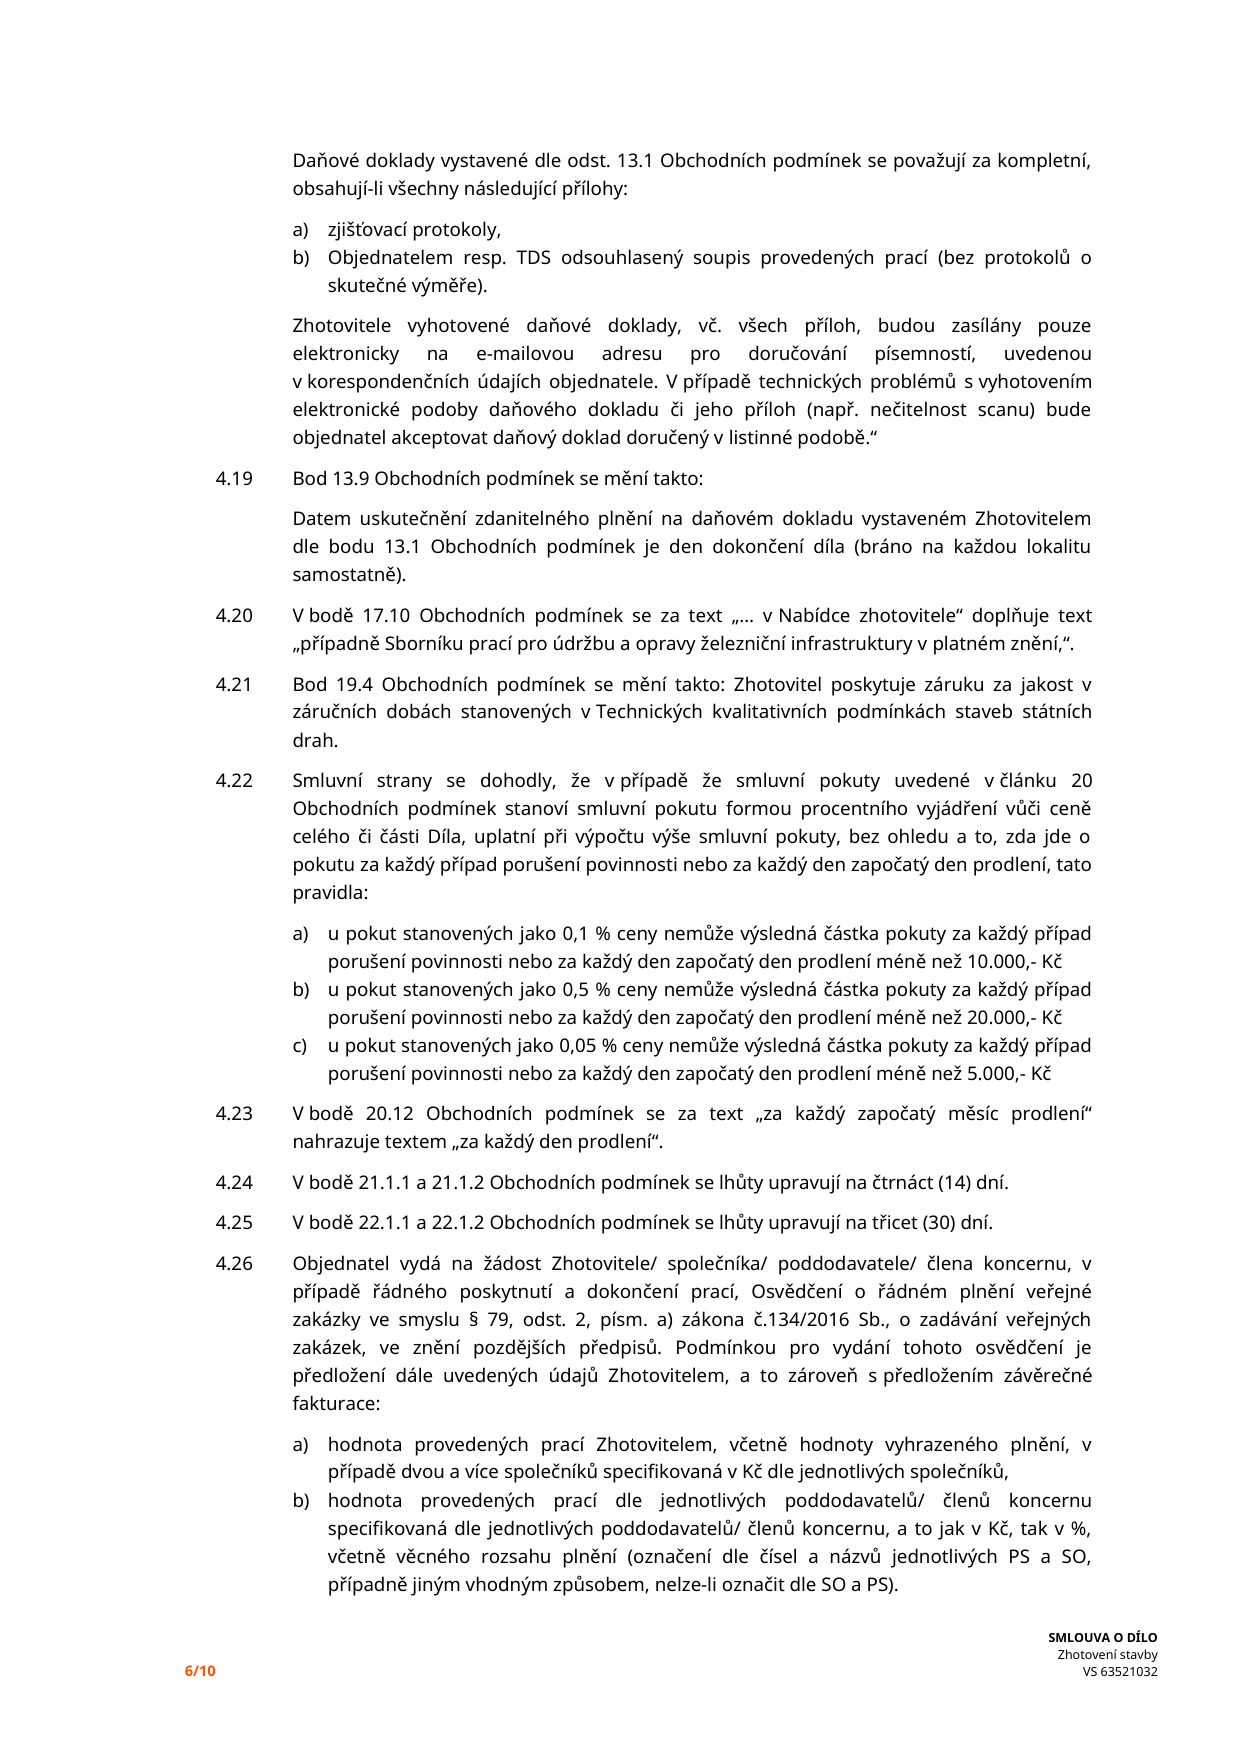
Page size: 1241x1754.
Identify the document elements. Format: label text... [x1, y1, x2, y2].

list hodnota provedených prací dle jednotlivých poddodavatelů/ členů koncernu specifikovaná dle jednotlivých poddodavatelů/ členů koncernu, a to jak v Kč, tak v %, včetně věcného rozsahu plnění (označení dle čísel a názvů jednotlivých PS a SO, případně jiným vhodným způsobem, nelze-li označit dle SO a PS). [292, 1487, 1093, 1596]
list hodnota provedených prací Zhotovitelem, včetně hodnoty vyhrazeného plnění, v případě dvou a více společníků specifikovaná v Kč dle jednotlivých společníků, [292, 1431, 1093, 1484]
text V bodě 21.1.1 a 21.1.2 Obchodních podmínek se lhůty upravují na čtrnáct (14) dní. [216, 1169, 1093, 1195]
text u pokut stanovených jako 0,5 % ceny nemůže výsledná částka pokuty za každý případ porušení povinnosti nebo za každý den započatý den prodlení méně než 20.000,- Kč [292, 976, 1093, 1029]
list Zhotovitele vyhotovené daňové doklady, vč. všech příloh, budou zasílány pouze elektronicky na e-mailovou adresu pro doručování písemností, uvedenou v korespondenčních údajích objednatele. V případě technických problémů s vyhotovením elektronické podoby daňového dokladu či jeho příloh (např. nečitelnost scanu) bude objednatel akceptovat daňový doklad doručený v listinné podobě.“ [292, 313, 1093, 450]
text V bodě 20.12 Obchodních podmínek se za text „za každý započatý měsíc prodlení“ nahrazuje textem „za každý den prodlení“. [216, 1101, 1093, 1154]
list Objednatelem resp. TDS odsouhlasený soupis provedených prací (bez protokolů o skutečné výměře). [292, 244, 1093, 298]
list zjišťovací protokoly, [292, 216, 1093, 242]
text u pokut stanovených jako 0,05 % ceny nemůže výsledná částka pokuty za každý případ porušení povinnosti nebo za každý den započatý den prodlení méně než 5.000,- Kč [292, 1032, 1093, 1086]
list Datem uskutečnění zdanitelného plnění na daňovém dokladu vystaveném Zhotovitelem dle bodu 13.1 Obchodních podmínek je den dokončení díla (bráno na každou lokalitu samostatně). [292, 506, 1093, 587]
list Objednatel vydá na žádost Zhotovitele/ společníka/ poddodavatele/ člena koncernu, v případě řádného poskytnutí a dokončení prací, Osvědčení o řádném plnění veřejné zakázky ve smyslu § 79, odst. 2, písm. a) zákona č.134/2016 Sb., o zadávání veřejných zakázek, ve znění pozdějších předpisů. Podmínkou pro vydání tohoto osvědčení je předložení dále uvedených údajů Zhotovitelem, a to zároveň s předložením závěrečné fakturace: [216, 1250, 1093, 1416]
text Daňové doklady vystavené dle odst. 13.1 Obchodních podmínek se považují za kompletní, obsahují-li všechny následující přílohy: [292, 147, 1093, 201]
text V bodě 17.10 Obchodních podmínek se za text „… v Nabídce zhotovitele“ doplňuje text „případně Sborníku prací pro údržbu a opravy železniční infrastruktury v platném znění,“. [216, 602, 1093, 656]
list Bod 13.9 Obchodních podmínek se mění takto: [216, 465, 1093, 491]
text Bod 19.4 Obchodních podmínek se mění takto: Zhotovitel poskytuje záruku za jakost v záručních dobách stanovených v Technických kvalitativních podmínkách staveb státních drah. [216, 671, 1093, 752]
list u pokut stanovených jako 0,1 % ceny nemůže výsledná částka pokuty za každý případ porušení povinnosti nebo za každý den započatý den prodlení méně než 10.000,- Kč [292, 920, 1093, 973]
text V bodě 22.1.1 a 22.1.2 Obchodních podmínek se lhůty upravují na třicet (30) dní. [216, 1210, 1093, 1235]
text Smluvní strany se dohodly, že v případě že smluvní pokuty uvedené v článku 20 Obchodních podmínek stanoví smluvní pokutu formou procentního vyjádření vůči ceně celého či části Díla, uplatní při výpočtu výše smluvní pokuty, bez ohledu a to, zda jde o pokutu za každý případ porušení povinnosti nebo za každý den započatý den prodlení, tato pravidla: [216, 767, 1093, 905]
